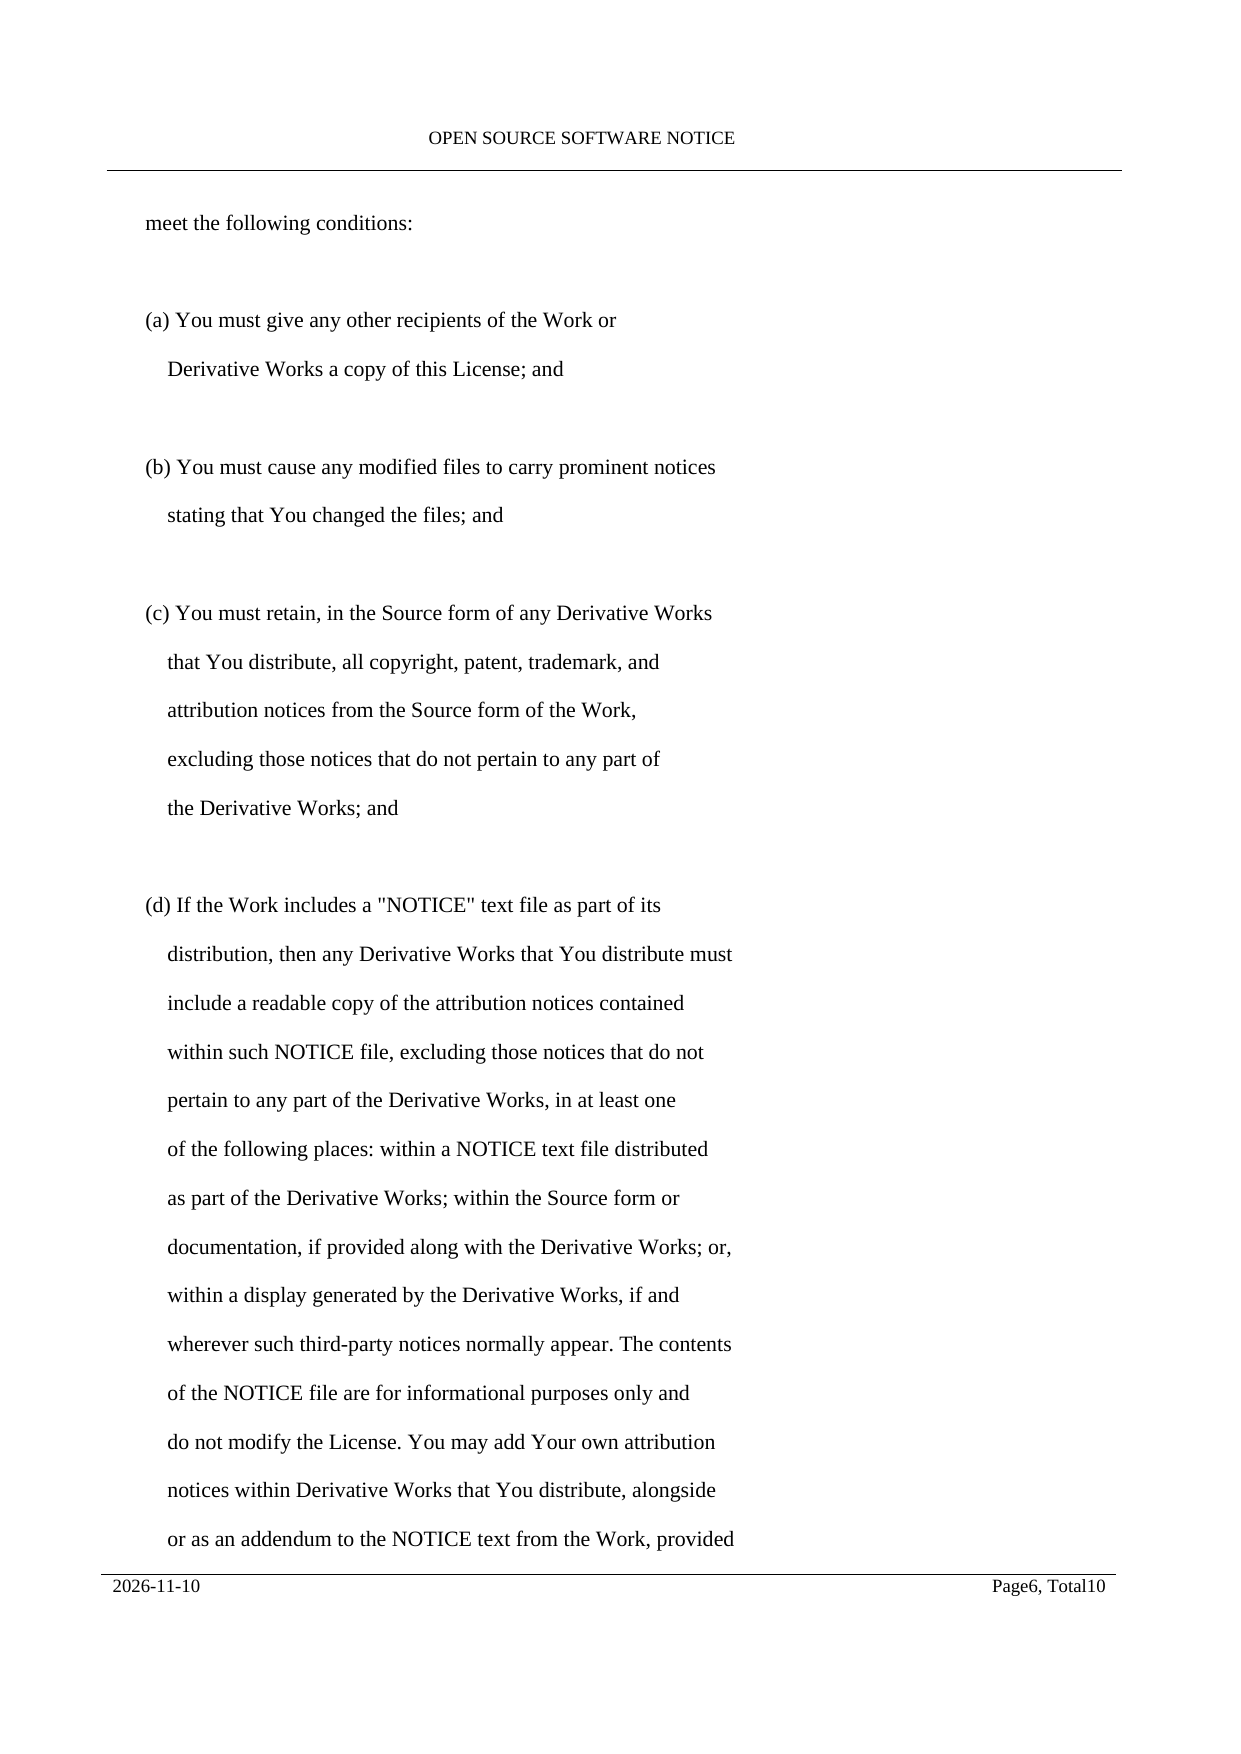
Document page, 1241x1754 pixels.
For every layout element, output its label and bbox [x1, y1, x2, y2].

text [112, 206, 1128, 1555]
